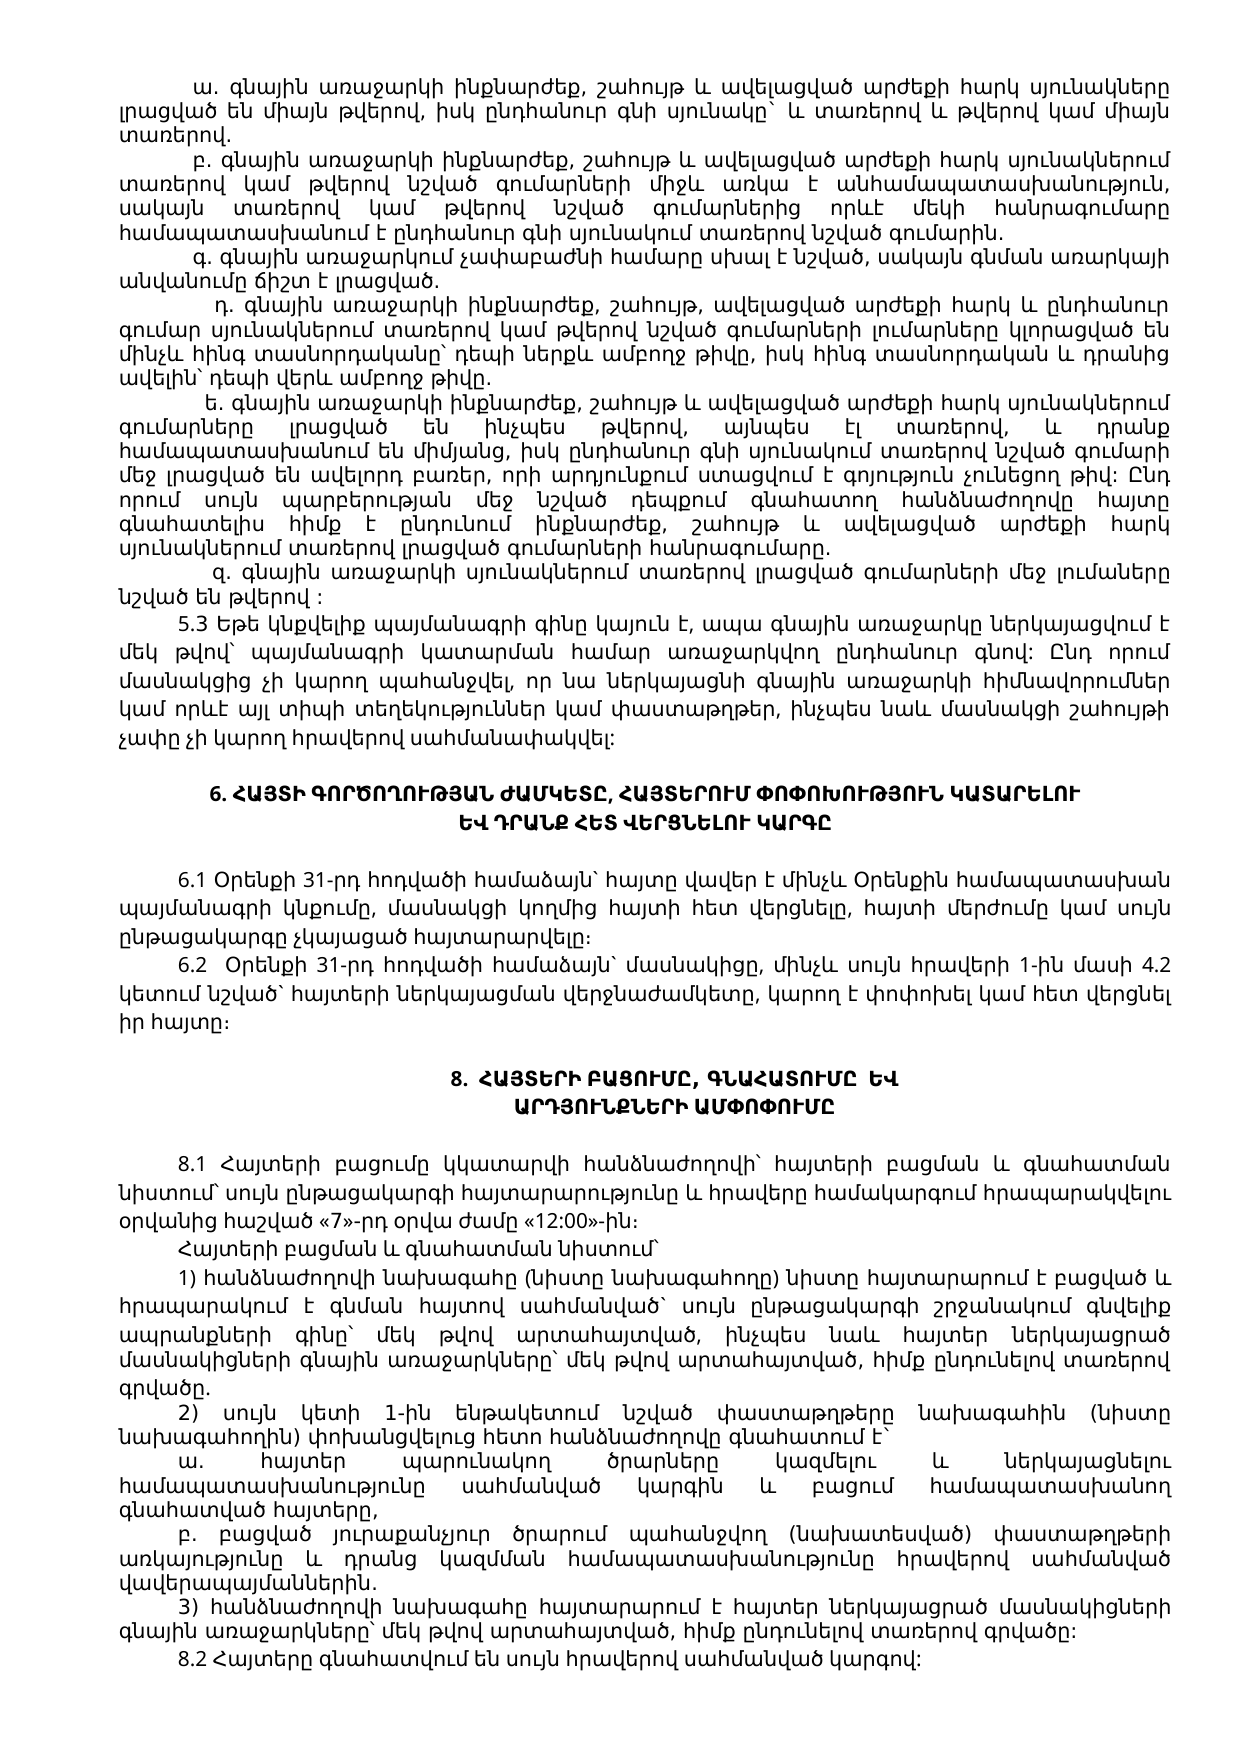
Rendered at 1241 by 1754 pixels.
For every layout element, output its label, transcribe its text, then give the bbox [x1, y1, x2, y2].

text դ. գնային առաջարկի ինքնարժեք, շահույթ, ավելացված արժեքի հարկ և ընդհանուր գումար սյունակներում տառերով կամ թվերով նշված գումարների լումարները կլորացված են մինչև հինգ տասնորդականը՝ դեպի ներքև ամբողջ թիվը, իսկ հինգ տասնորդական և դրանից ավելին՝ դեպի վերև ամբողջ թիվը. [118, 293, 1171, 391]
text բ. բացված յուրաքանչյուր ծրարում պահանջվող (նախատեսված) փաստաթղթերի առկայությունը և դրանց կազմման համապատասխանությունը հրավերով սահմանված վավերապայմաններին. [118, 1522, 1171, 1595]
text ե. գնային առաջարկի ինքնարժեք, շահույթ և ավելացված արժեքի հարկ սյունակներում գումարները լրացված են ինչպես թվերով, այնպես էլ տառերով, և դրանք համապատասխանում են միմյանց, իսկ ընդհանուր գնի սյունակում տառերով նշված գումարի մեջ լրացված են ավելորդ բառեր, որի արդյունքում ստացվում է գոյություն չունեցող թիվ: Ընդ որում սույն պարբերության մեջ նշված դեպքում գնահատող հանձնաժողովը հայտը գնահատելիս հիմք է ընդունում ինքնարժեք, շահույթ և ավելացված արժեքի հարկ սյունակներում տառերով լրացված գումարների հանրագումարը. [118, 391, 1171, 560]
text 8.1 Հայտերի բացումը կկատարվի հանձնաժողովի՝ հայտերի բացման և գնահատման նիստում՝ սույն ընթացակարգի հայտարարությունը և հրավերը համակարգում հրապարակվելու օրվանից հաշված «7»-րդ օրվա ժամը «12:00»-ին։ [118, 1149, 1171, 1234]
text 6. ՀԱՅՏԻ ԳՈՐԾՈՂՈՒԹՅԱՆ ԺԱՄԿԵՏԸ, ՀԱՅՏԵՐՈՒՄ ՓՈՓՈԽՈՒԹՅՈՒՆ ԿԱՏԱՐԵԼՈՒ [118, 779, 1171, 808]
text 8.2 Հայտերը գնահատվում են սույն հրավերով սահմանված կարգով: [118, 1644, 1171, 1672]
text գ. գնային առաջարկում չափաբաժնի համարը սխալ է նշված, սակայն գնման առարկայի անվանումը ճիշտ է լրացված. [118, 245, 1171, 293]
text Հայտերի բացման և գնահատման նիստում՝ [118, 1234, 1171, 1263]
text բ. գնային առաջարկի ինքնարժեք, շահույթ և ավելացված արժեքի հարկ սյունակներում տառերով կամ թվերով նշված գումարների միջև առկա է անհամապատասխանություն, սակայն տառերով կամ թվերով նշված գումարներից որևէ մեկի հանրագումարը համապատասխանում է ընդհանուր գնի սյունակում տառերով նշված գումարին. [118, 148, 1171, 245]
text 6.2 Օրենքի 31-րդ հոդվածի համաձայն` մասնակիցը, մինչև սույն հրավերի 1-ին մասի 4.2 կետում նշված` հայտերի ներկայացման վերջնաժամկետը, կարող է փոփոխել կամ հետ վերցնել իր հայտը։ [118, 950, 1171, 1036]
text 5.3 Եթե կնքվելիք պայմանագրի գինը կայուն է, ապա գնային առաջարկը ներկայացվում է մեկ թվով՝ պայմանագրի կատարման համար առաջարկվող ընդհանուր գնով: Ընդ որում մասնակցից չի կարող պահանջվել, որ նա ներկայացնի գնային առաջարկի հիմնավորումներ կամ որևէ այլ տիպի տեղեկություններ կամ փաստաթղթեր, ինչպես նաև մասնակցի շահույթի չափը չի կարող հրավերով սահմանափակվել: [118, 609, 1171, 751]
text 6.1 Օրենքի 31-րդ հոդվածի համաձայն` հայտը վավեր է մինչև Օրենքին համապատասխան պայմանագրի կնքումը, մասնակցի կողմից հայտի հետ վերցնելը, հայտի մերժումը կամ սույն ընթացակարգը չկայացած հայտարարվելը։ [118, 865, 1171, 950]
text 2) սույն կետի 1-ին ենթակետում նշված փաստաթղթերը նախագահին (նիստը նախագահողին) փոխանցվելուց հետո հանձնաժողովը գնահատում է` [118, 1401, 1171, 1449]
text ա. հայտեր պարունակող ծրարները կազմելու և ներկայացնելու համապատասխանությունը սահմանված կարգին և բացում համապատասխանող գնահատված հայտերը, [118, 1449, 1171, 1522]
text 8. ՀԱՅՏԵՐԻ ԲԱՑՈՒՄԸ, ԳՆԱՀԱՏՈՒՄԸ ԵՎ [118, 1064, 1171, 1092]
text ԱՐԴՅՈՒՆՔՆԵՐԻ ԱՄՓՈՓՈՒՄԸ [118, 1092, 1171, 1121]
text զ. գնային առաջարկի սյունակներում տառերով լրացված գումարների մեջ լումաները նշված են թվերով : [118, 560, 1171, 609]
text 3) հանձնաժողովի նախագահը հայտարարում է հայտեր ներկայացրած մասնակիցների գնային առաջարկները՝ մեկ թվով արտահայտված, հիմք ընդունելով տառերով գրվածը: [118, 1595, 1171, 1644]
text ա. գնային առաջարկի ինքնարժեք, շահույթ և ավելացված արժեքի հարկ սյունակները լրացված են միայն թվերով, իսկ ընդհանուր գնի սյունակը` և տառերով և թվերով կամ միայն տառերով. [118, 75, 1171, 148]
text 1) հանձնաժողովի նախագահը (նիստը նախագահողը) նիստը հայտարարում է բացված և հրապարակում է գնման հայտով սահմանված` սույն ընթացակարգի շրջանակում գնվելիք ապրանքների գինը՝ մեկ թվով արտահայտված, ինչպես նաև հայտեր ներկայացրած մասնակիցների գնային առաջարկները՝ մեկ թվով արտահայտված, հիմք ընդունելով տառերով գրվածը. [118, 1263, 1171, 1401]
text ԵՎ ԴՐԱՆՔ ՀԵՏ ՎԵՐՑՆԵԼՈՒ ԿԱՐԳԸ [118, 808, 1171, 836]
